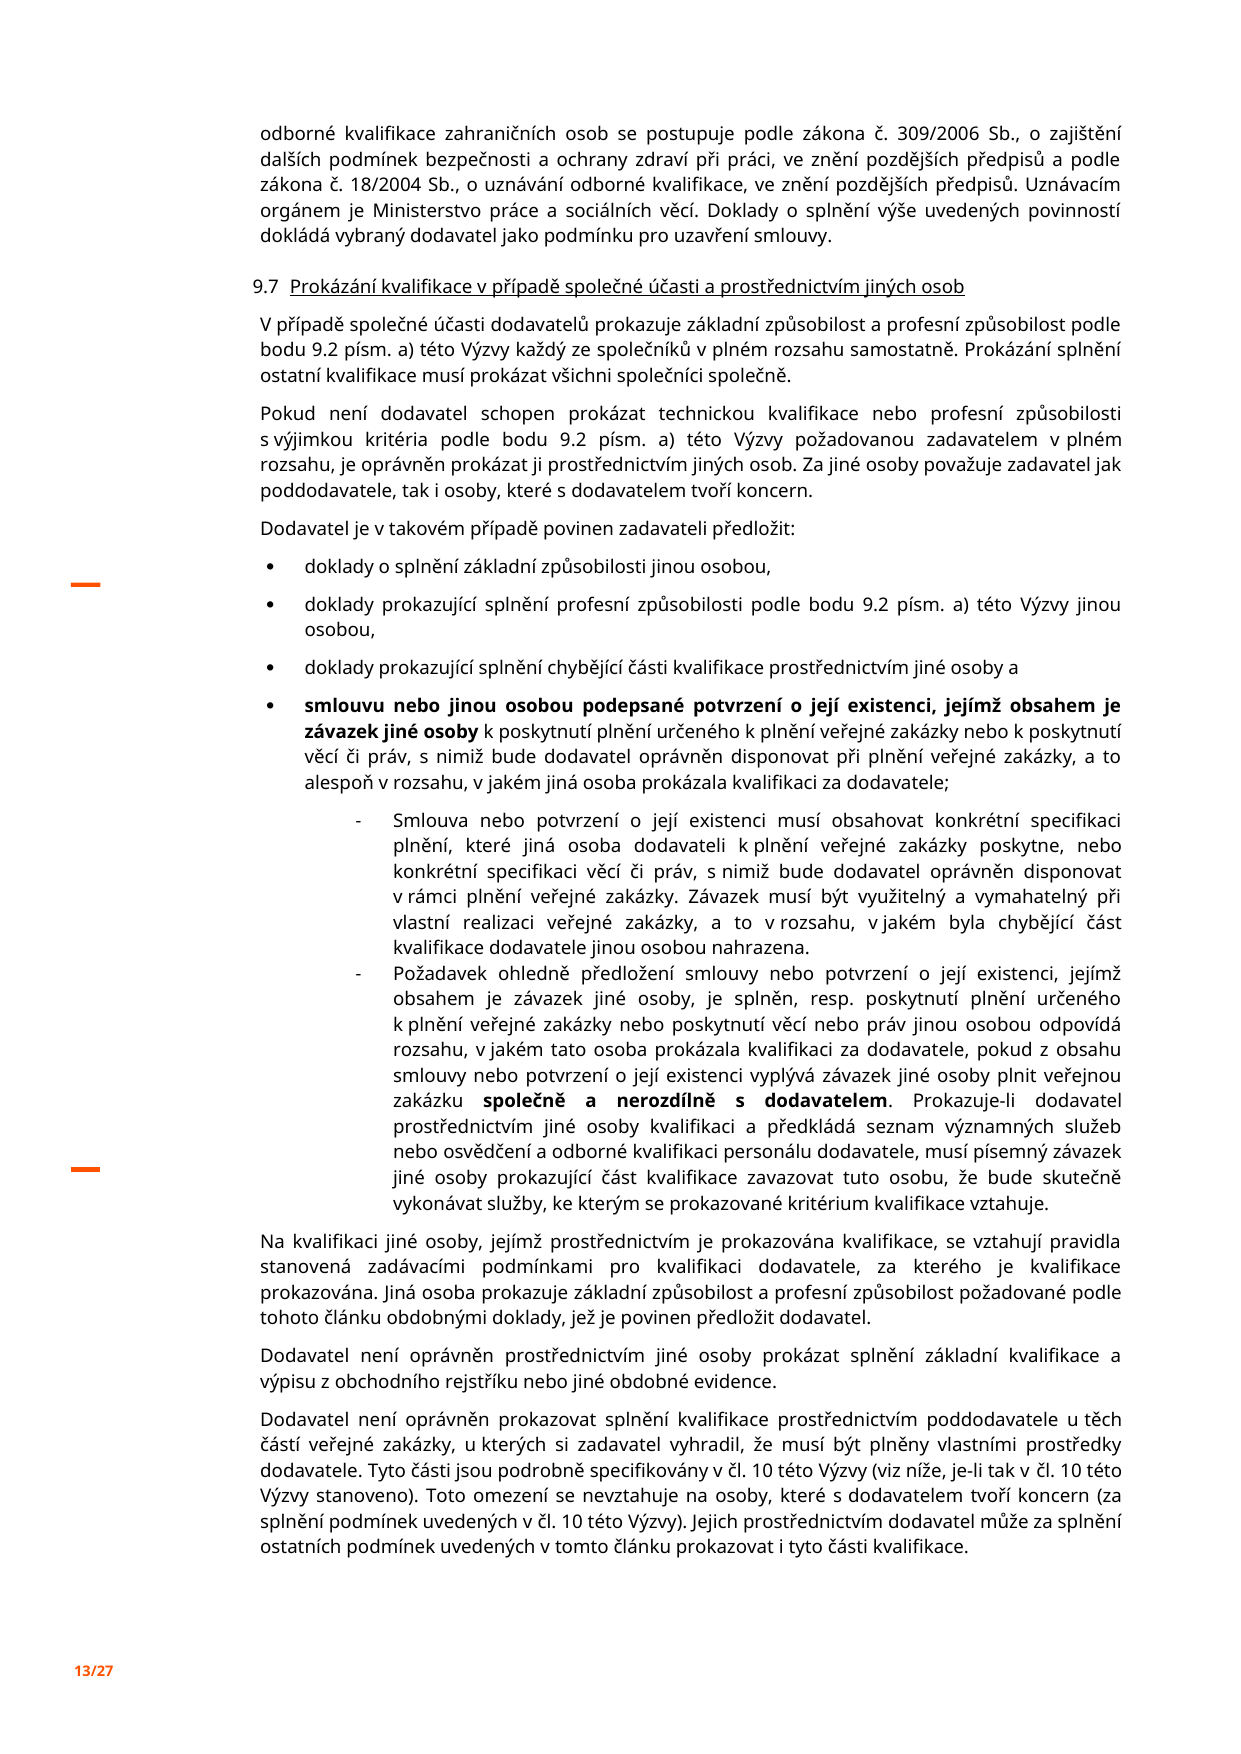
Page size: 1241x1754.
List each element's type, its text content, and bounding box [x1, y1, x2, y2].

text Dodavatel není oprávněn prokazovat splnění kvalifikace prostřednictvím poddodavatele u těch částí veřejné zakázky, u kterých si zadavatel vyhradil, že musí být plněny vlastními prostředky dodavatele. Tyto části jsou podrobně specifikovány v čl. 10 této Výzvy (viz níže, je-li tak v čl. 10 této Výzvy stanoveno). Toto omezení se nevztahuje na osoby, které s dodavatelem tvoří koncern (za splnění podmínek uvedených v čl. 10 této Výzvy). Jejich prostřednictvím dodavatel může za splnění ostatních podmínek uvedených v tomto článku prokazovat i tyto části kvalifikace. [260, 1406, 1122, 1559]
list Smlouva nebo potvrzení o její existenci musí obsahovat konkrétní specifikaci plnění, které jiná osoba dodavateli k plnění veřejné zakázky poskytne, nebo konkrétní specifikaci věcí či práv, s nimiž bude dodavatel oprávněn disponovat v rámci plnění veřejné zakázky. Závazek musí být využitelný a vymahatelný při vlastní realizaci veřejné zakázky, a to v rozsahu, v jakém byla chybějící část kvalifikace dodavatele jinou osobou nahrazena. [355, 807, 1122, 960]
list doklady prokazující splnění profesní způsobilosti podle bodu 9.2 písm. a) této Výzvy jinou osobou, [267, 591, 1122, 642]
text Na kvalifikaci jiné osoby, jejímž prostřednictvím je prokazována kvalifikace, se vztahují pravidla stanovená zadávacími podmínkami pro kvalifikaci dodavatele, za kterého je kvalifikace prokazována. Jiná osoba prokazuje základní způsobilost a profesní způsobilost požadované podle tohoto článku obdobnými doklady, jež je povinen předložit dodavatel. [260, 1228, 1122, 1330]
list doklady prokazující splnění chybějící části kvalifikace prostřednictvím jiné osoby a [267, 654, 1122, 680]
list Prokázání kvalifikace v případě společné účasti a prostřednictvím jiných osob [252, 273, 1122, 299]
list doklady o splnění základní způsobilosti jinou osobou, [267, 553, 1122, 578]
list smlouvu nebo jinou osobou podepsané potvrzení o její existenci, jejímž obsahem je závazek jiné osoby k poskytnutí plnění určeného k plnění veřejné zakázky nebo k poskytnutí věcí či práv, s nimiž bude dodavatel oprávněn disponovat při plnění veřejné zakázky, a to alespoň v rozsahu, v jakém jiná osoba prokázala kvalifikaci za dodavatele; [267, 692, 1122, 794]
text Dodavatel je v takovém případě povinen zadavateli předložit: [260, 515, 1122, 540]
text Dodavatel není oprávněn prostřednictvím jiné osoby prokázat splnění základní kvalifikace a výpisu z obchodního rejstříku nebo jiné obdobné evidence. [260, 1342, 1122, 1393]
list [222, 121, 1122, 248]
text V případě společné účasti dodavatelů prokazuje základní způsobilost a profesní způsobilost podle bodu 9.2 písm. a) této Výzvy každý ze společníků v plném rozsahu samostatně. Prokázání splnění ostatní kvalifikace musí prokázat všichni společníci společně. [260, 311, 1122, 388]
text Pokud není dodavatel schopen prokázat technickou kvalifikace nebo profesní způsobilosti s výjimkou kritéria podle bodu 9.2 písm. a) této Výzvy požadovanou zadavatelem v plném rozsahu, je oprávněn prokázat ji prostřednictvím jiných osob. Za jiné osoby považuje zadavatel jak poddodavatele, tak i osoby, které s dodavatelem tvoří koncern. [260, 400, 1122, 502]
list Požadavek ohledně předložení smlouvy nebo potvrzení o její existenci, jejímž obsahem je závazek jiné osoby, je splněn, resp. poskytnutí plnění určeného k plnění veřejné zakázky nebo poskytnutí věcí nebo práv jinou osobou odpovídá rozsahu, v jakém tato osoba prokázala kvalifikaci za dodavatele, pokud z obsahu smlouvy nebo potvrzení o její existenci vyplývá závazek jiné osoby plnit veřejnou zakázku společně a nerozdílně s dodavatelem. Prokazuje-li dodavatel prostřednictvím jiné osoby kvalifikaci a předkládá seznam významných služeb nebo osvědčení a odborné kvalifikaci personálu dodavatele, musí písemný závazek jiné osoby prokazující část kvalifikace zavazovat tuto osobu, že bude skutečně vykonávat služby, ke kterým se prokazované kritérium kvalifikace vztahuje. [355, 960, 1122, 1215]
